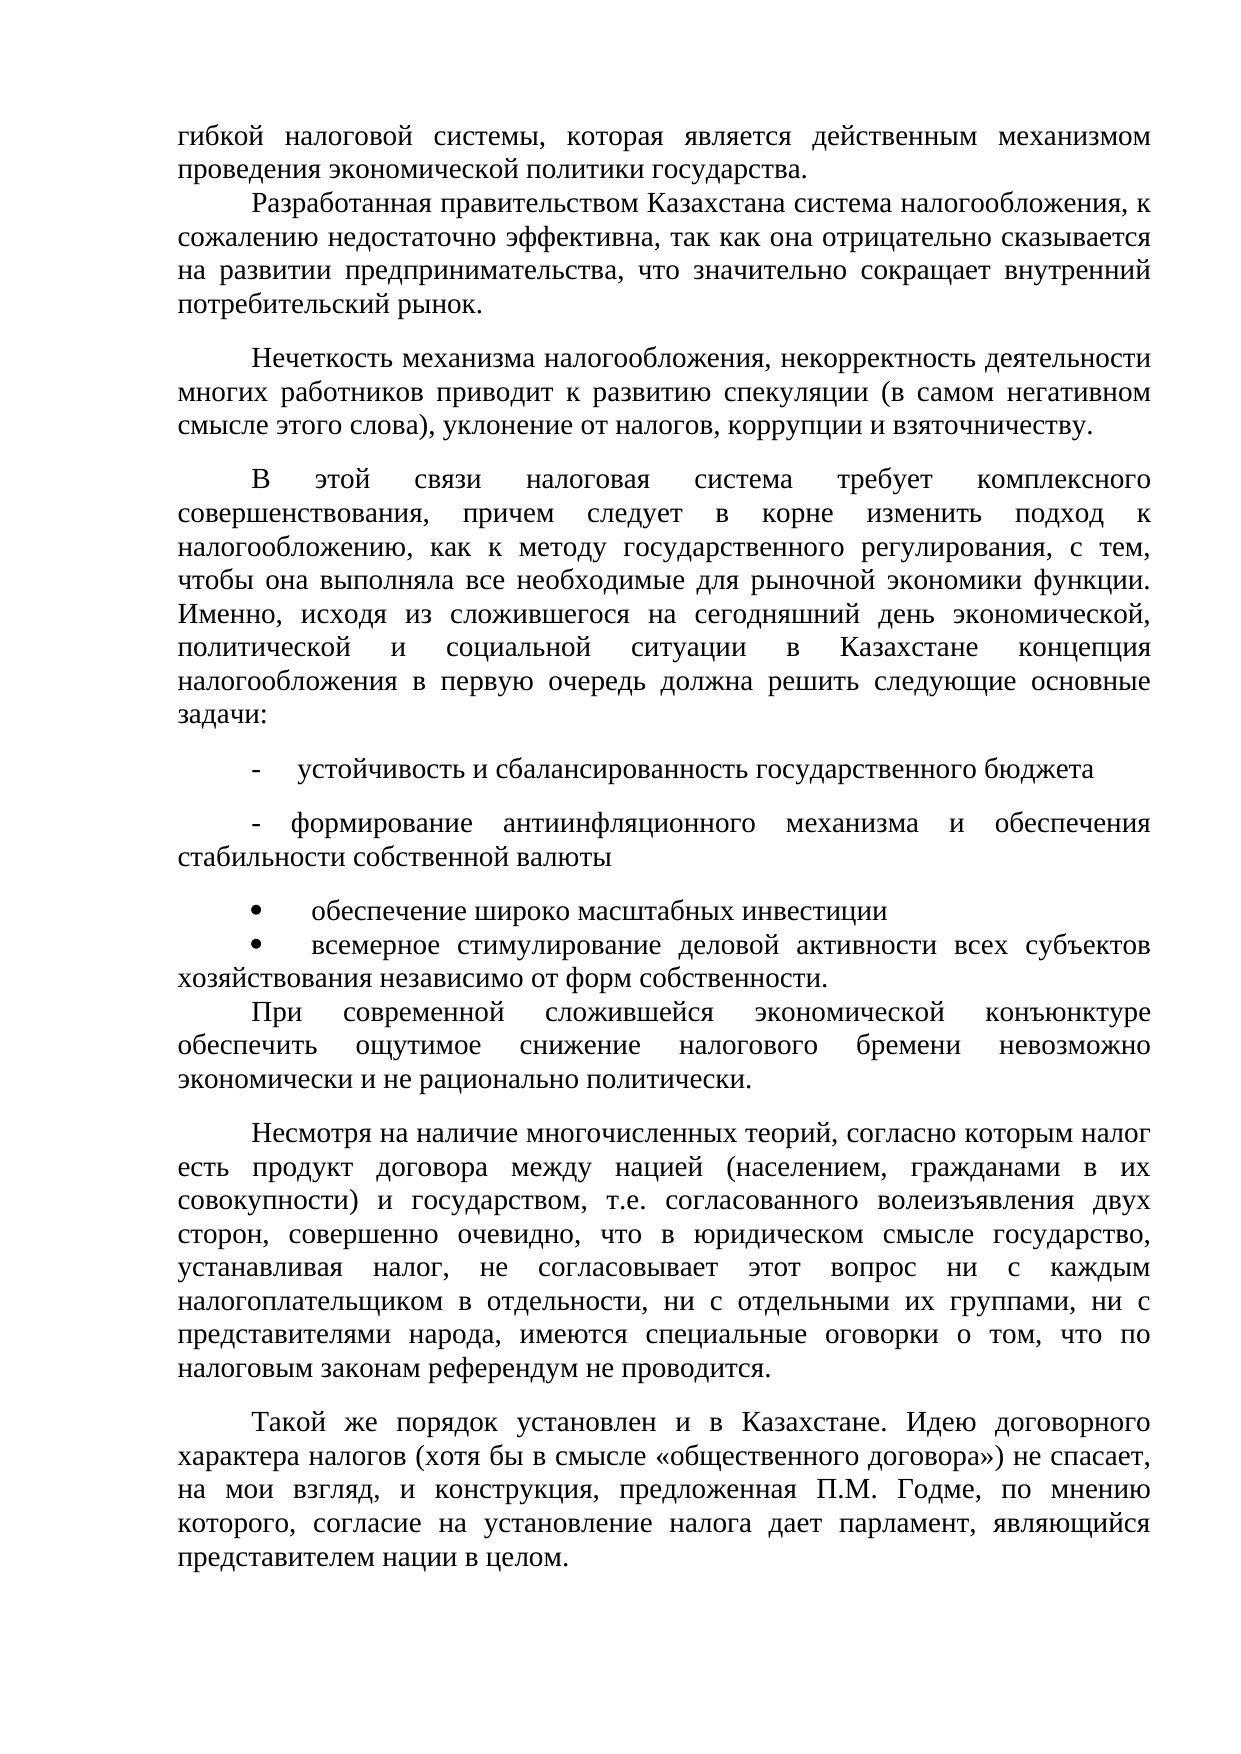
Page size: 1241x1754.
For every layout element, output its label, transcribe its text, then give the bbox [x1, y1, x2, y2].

list обеспечение широко масштабных инвестиции [177, 893, 1152, 927]
list всемерное стимулирование деловой активности всех субъектов хозяйствования независимо от форм собственности. [177, 927, 1152, 994]
text - формирование антиинфляционного механизма и обеспечения стабильности собственной валюты [177, 805, 1152, 872]
text Такой же порядок установлен и в Казахстане. Идею договорного характера налогов (хотя бы в смысле «общественного договора») не спасает, на мои взгляд, и конструкция, предложенная П.М. Годме, по мнению которого, согласие на установление налога дает парламент, являющийся представителем нации в целом. [177, 1404, 1152, 1572]
text Несмотря на наличие многочисленных теорий, согласно которым налог есть продукт договора между нацией (населением, гражданами в их совокупности) и государством, т.е. согласованного волеизъявления двух сторон, совершенно очевидно, что в юридическом смысле государство, устанавливая налог, не согласовывает этот вопрос ни с каждым налогоплательщиком в отдельности, ни с отдельными их группами, ни с представителями народа, имеются специальные оговорки о том, что по налоговым законам референдум не проводится. [177, 1115, 1152, 1384]
text При современной сложившейся экономической конъюнктуре обеспечить ощутимое снижение налогового бремени невозможно экономически и не рационально политически. [177, 994, 1152, 1094]
text - устойчивость и сбалансированность государственного бюджета [177, 751, 1152, 784]
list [177, 118, 1152, 185]
text Разработанная правительством Казахстана система налогообложения, к сожалению недостаточно эффективна, так как она отрицательно сказывается на развитии предпринимательства, что значительно сокращает внутренний потребительский рынок. [177, 185, 1152, 319]
text Нечеткость механизма налогообложения, некорректность деятельности многих работников приводит к развитию спекуляции (в самом негативном смысле этого слова), уклонение от налогов, коррупции и взяточничеству. [177, 340, 1152, 441]
text В этой связи налоговая система требует комплексного совершенствования, причем следует в корне изменить подход к налогообложению, как к методу государственного регулирования, с тем, чтобы она выполняла все необходимые для рыночной экономики функции. Именно, исходя из сложившегося на сегодняшний день экономической, политической и социальной ситуации в Казахстане концепция налогообложения в первую очередь должна решить следующие основные задачи: [177, 462, 1152, 730]
